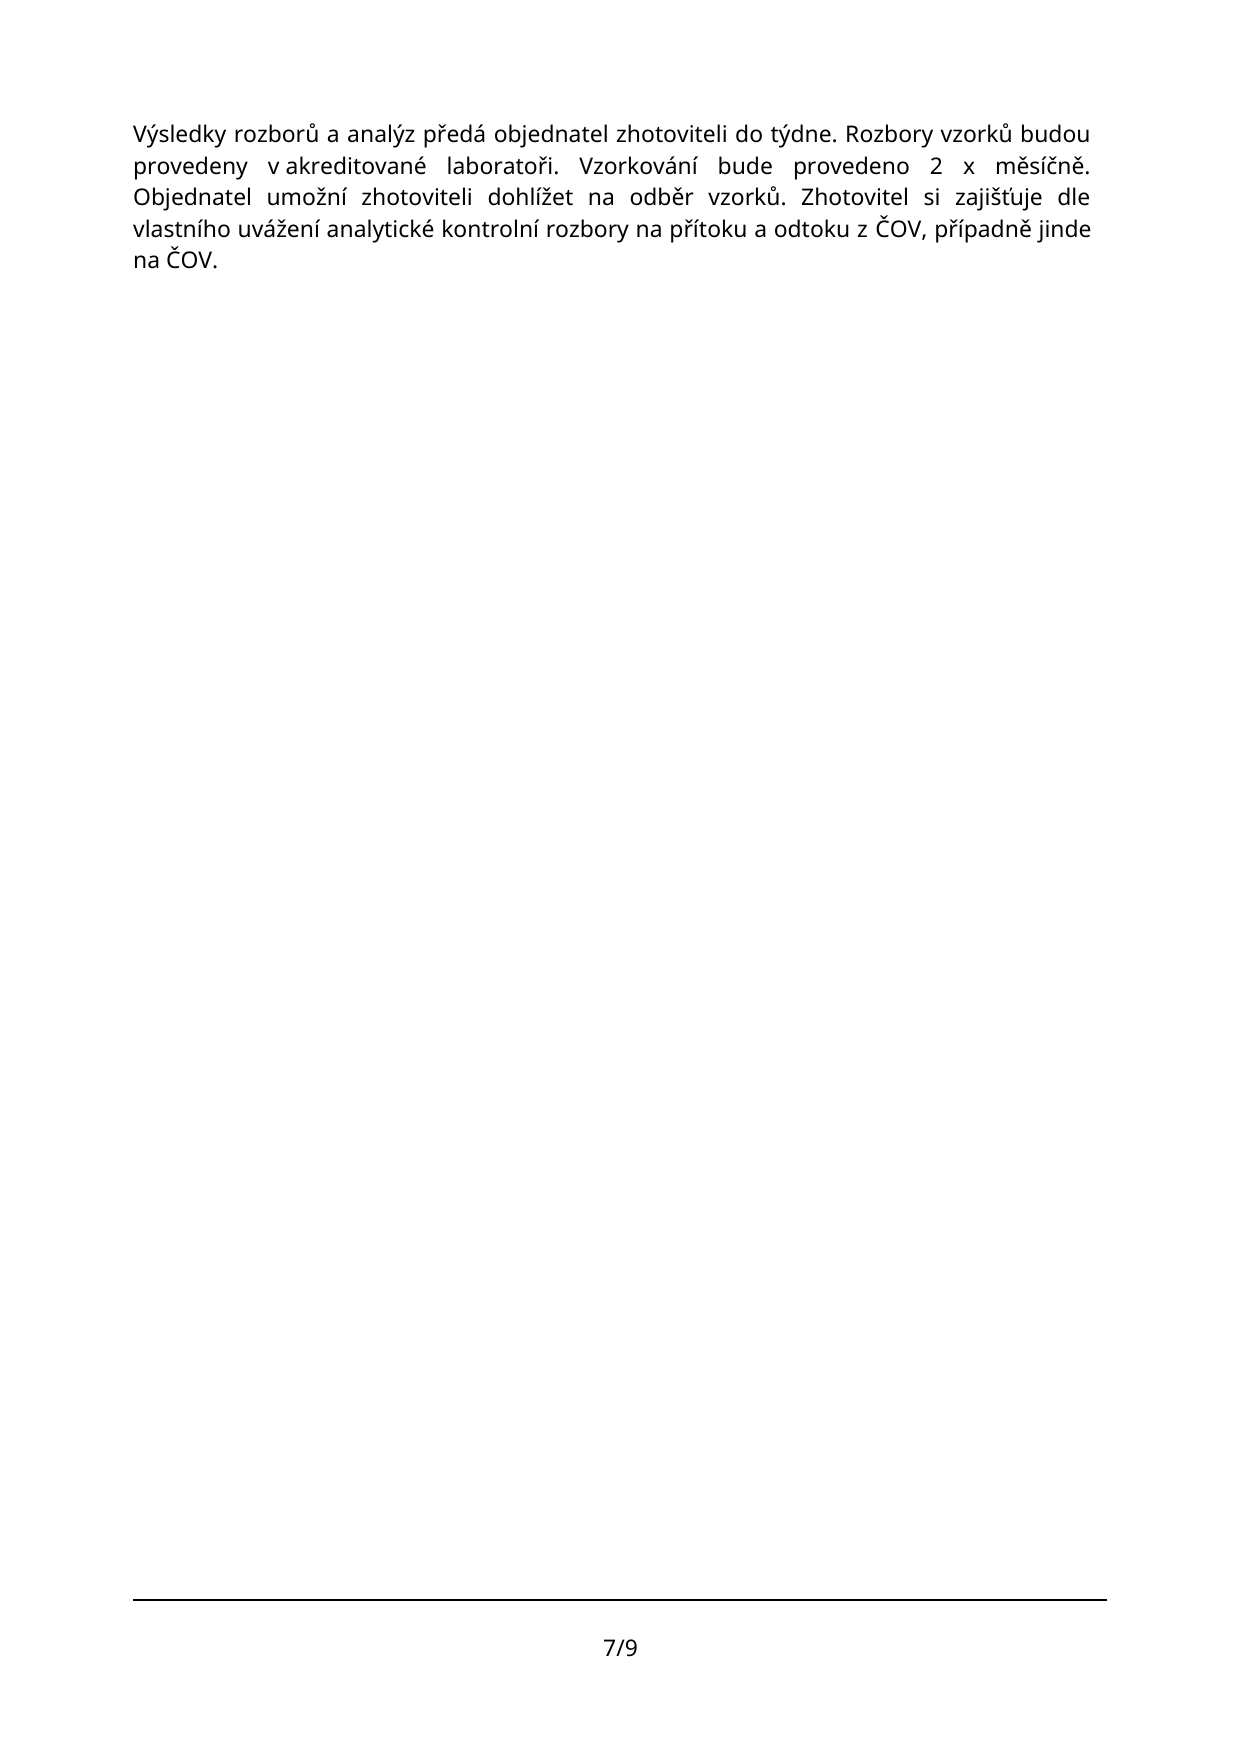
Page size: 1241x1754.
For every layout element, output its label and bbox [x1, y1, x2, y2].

text [133, 118, 1092, 276]
